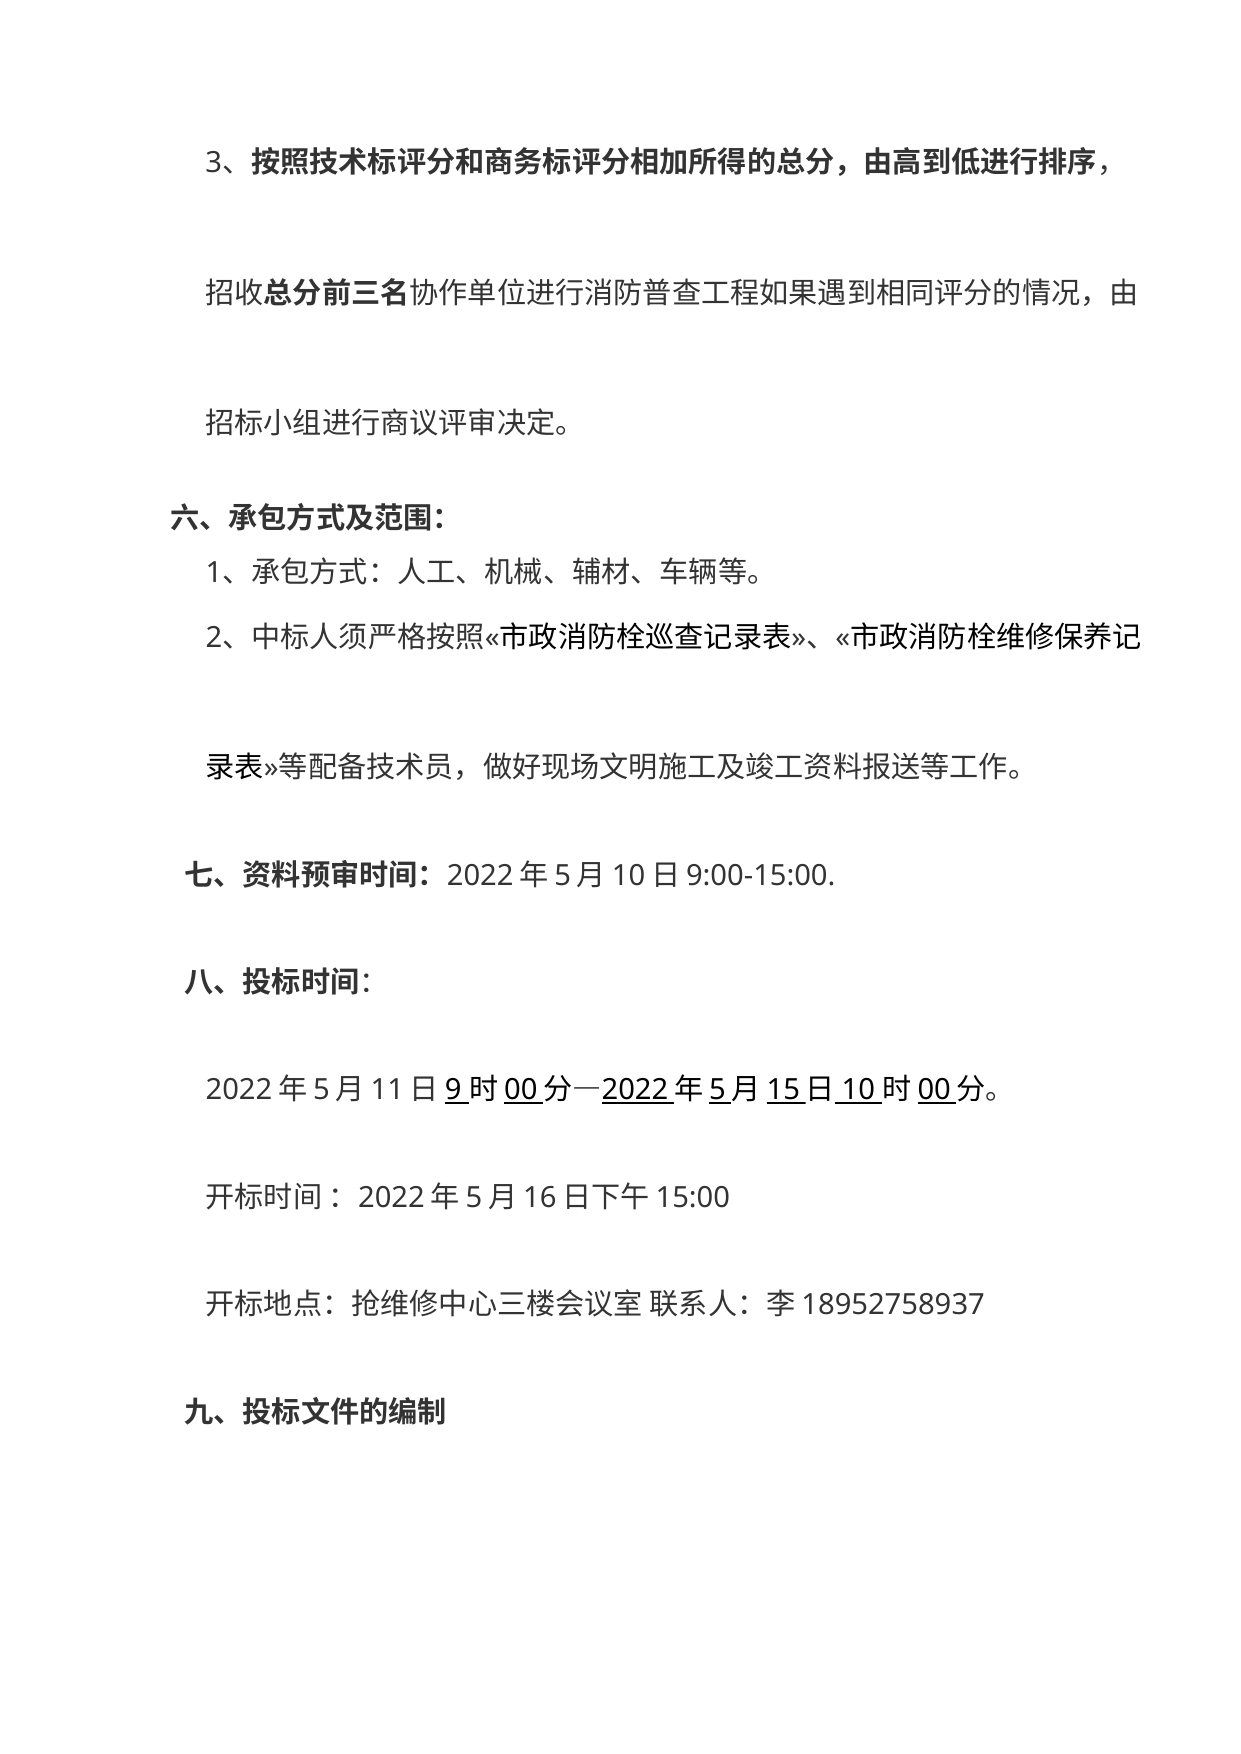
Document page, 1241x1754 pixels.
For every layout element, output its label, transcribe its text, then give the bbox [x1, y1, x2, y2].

text 1、承包方式：人工、机械、辅材、车辆等。 [147, 537, 1152, 602]
text 八、投标时间： [89, 947, 1152, 1012]
text 九、投标文件的编制 [89, 1377, 1152, 1442]
text 2022年5月11日9 时00分—2022年5月15日 10 时00分。 [89, 1054, 1152, 1119]
text 2、中标人须严格按照«市政消防栓巡查记录表»、«市政消防栓维修保养记录表»等配备技术员，做好现场文明施工及竣工资料报送等工作。 [205, 602, 1152, 797]
text 六、承包方式及范围： [147, 495, 1152, 537]
text 开标时间 ：2022年5月16日下午15:00 [147, 1162, 1152, 1227]
text 开标地点：抢维修中心三楼会议室 联系人：李18952758937 [147, 1269, 1152, 1334]
text 3、按照技术标评分和商务标评分相加所得的总分，由高到低进行排序，招收总分前三名协作单位进行消防普查工程如果遇到相同评分的情况，由招标小组进行商议评审决定。 [205, 128, 1152, 453]
text 七、资料预审时间：2022年5月10日9:00-15:00. [89, 840, 1152, 905]
